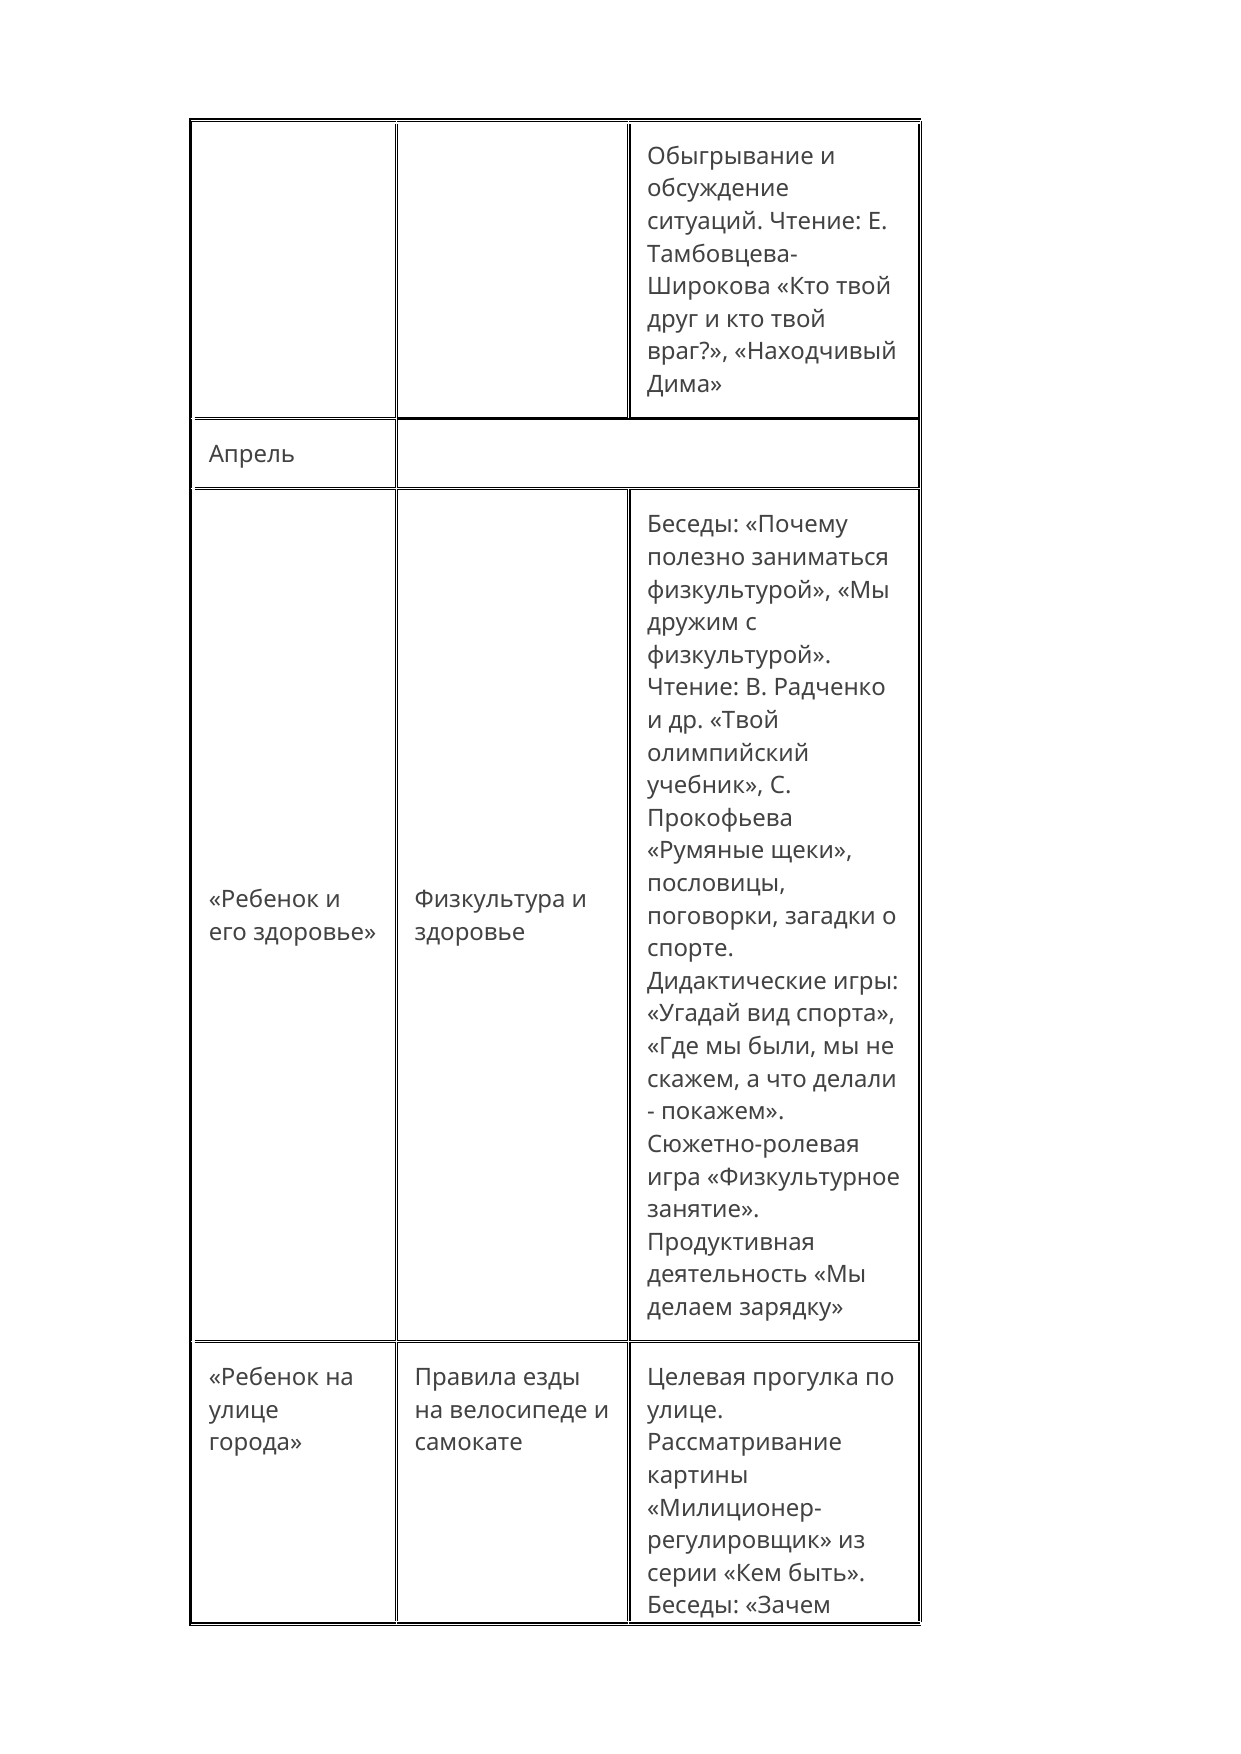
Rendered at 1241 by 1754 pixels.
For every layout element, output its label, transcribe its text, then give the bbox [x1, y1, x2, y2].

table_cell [192, 122, 396, 417]
table_cell Физкультура и здоровье [398, 490, 627, 1339]
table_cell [629, 1343, 920, 1622]
table_cell [629, 420, 918, 487]
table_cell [396, 1340, 629, 1622]
table_cell Апрель [191, 417, 396, 487]
table_cell [398, 420, 629, 487]
table_cell Один дома [396, 120, 629, 417]
table_cell Беседы: «Почему полезно заниматься физкультурой», «Мы дружим с физкультурой». Чтение: В. Радченко и др. «Твой олимпийский учебник», С. Прокофьева «Румяные щеки», пословицы, поговорки, загадки о спорте. Дидактические игры: «Угадай вид спорта», «Где мы были, мы не скажем, а что делали - покажем». Сюжетно-ролевая игра «Физкультурное занятие». Продуктивная деятельность «Мы делаем зарядку» [631, 490, 918, 1339]
table_cell «Ребенок и его здоровье» [191, 487, 396, 1339]
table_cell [192, 1340, 396, 1622]
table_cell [629, 122, 920, 417]
